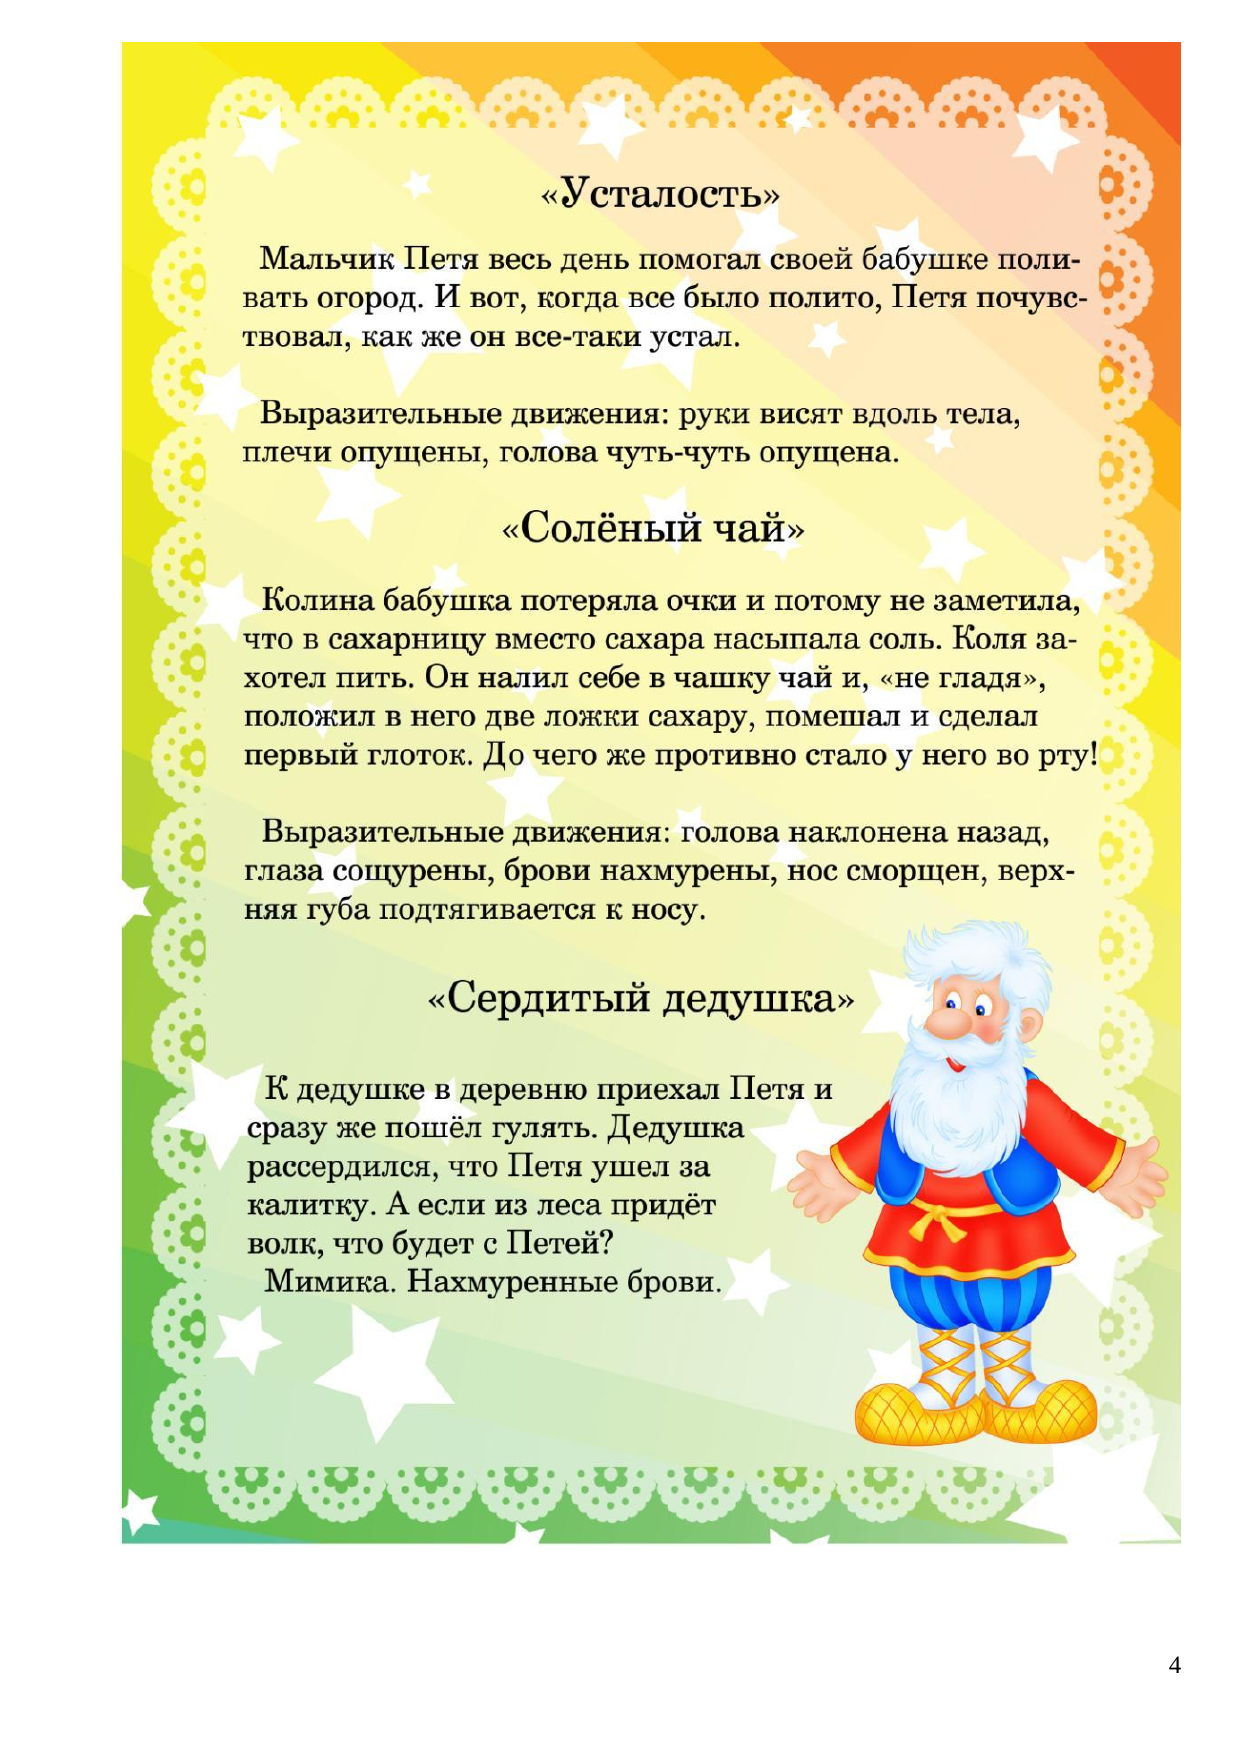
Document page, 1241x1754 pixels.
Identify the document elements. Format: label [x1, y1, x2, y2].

picture [118, 42, 1182, 1546]
